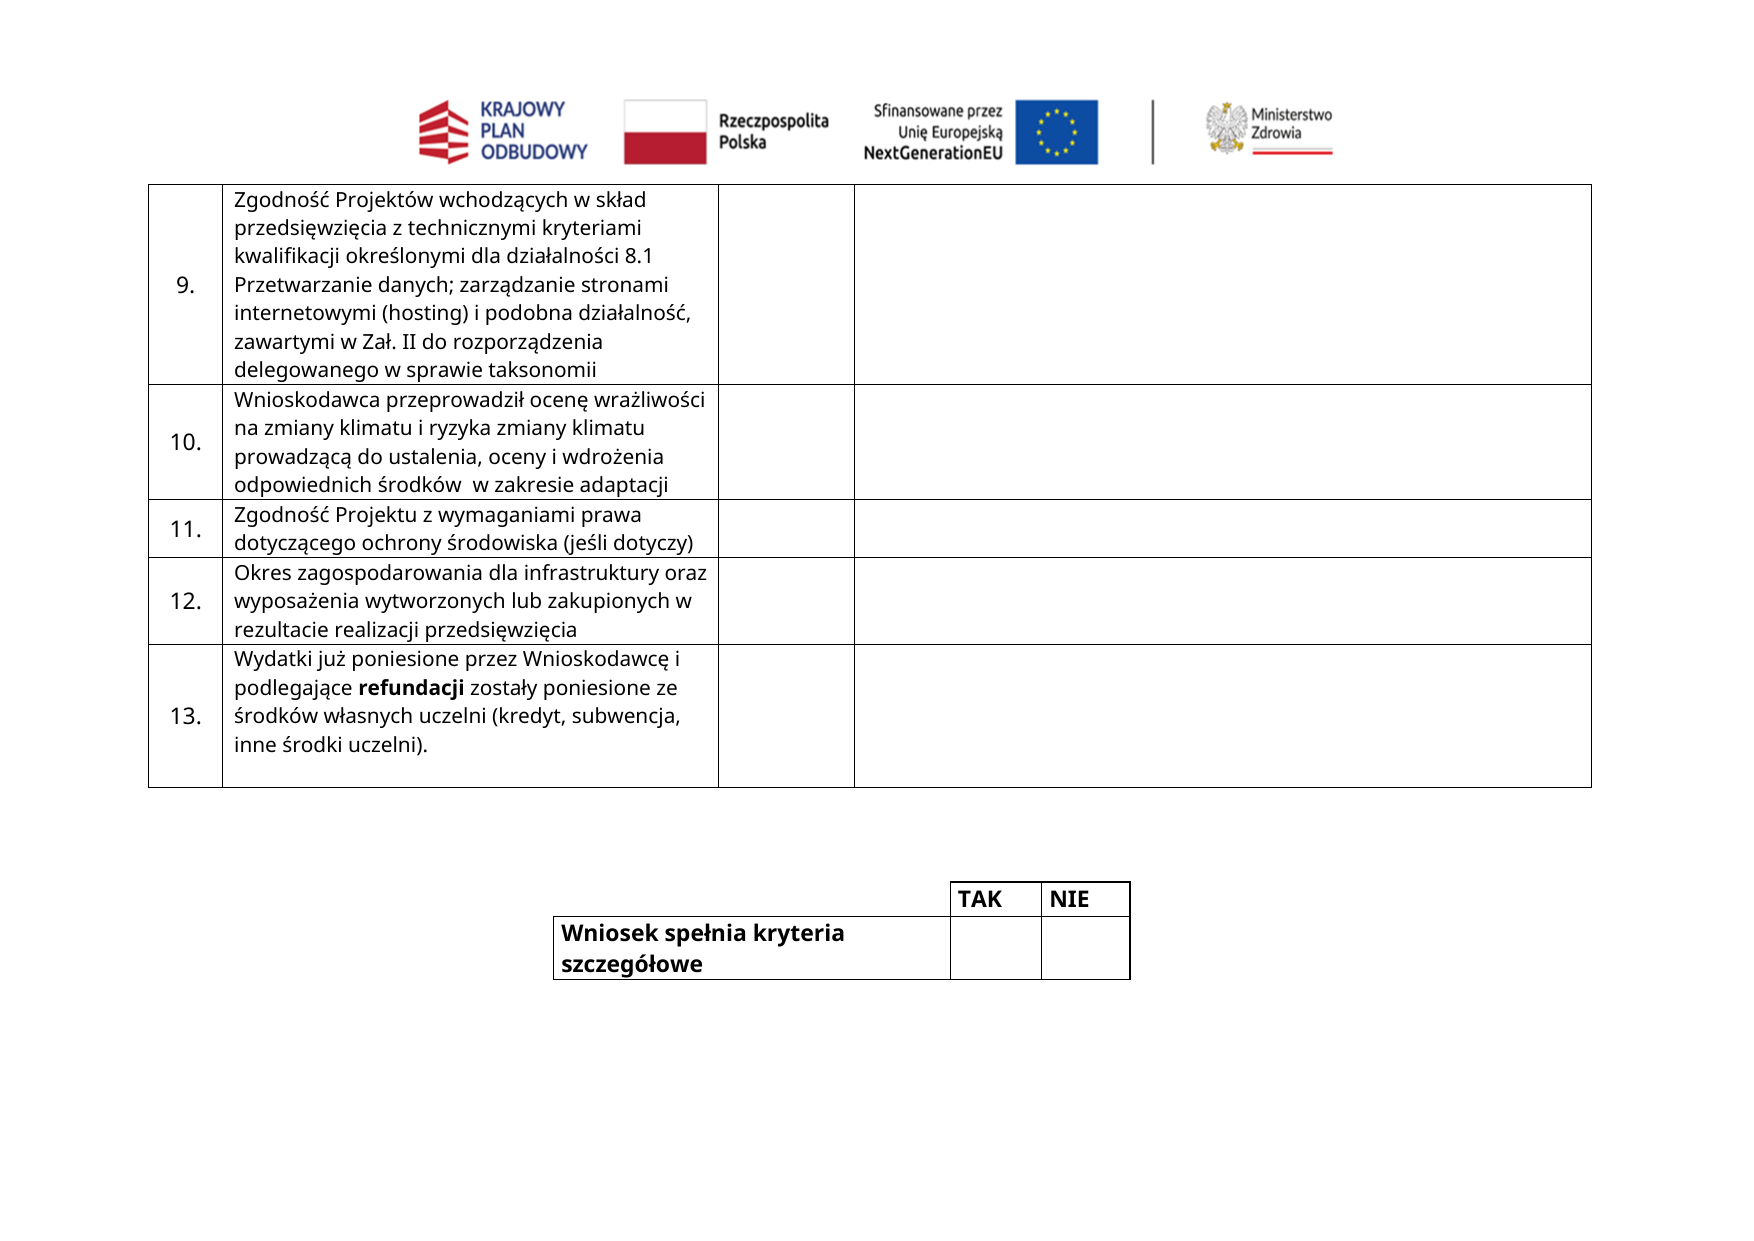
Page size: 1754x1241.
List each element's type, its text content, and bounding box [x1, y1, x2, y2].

table_cell Okres zagospodarowania dla infrastruktury oraz wyposażenia wytworzonych lub zakupionych w rezultacie realizacji przedsięwzięcia [223, 558, 718, 643]
table_cell Wnioskodawca przeprowadził ocenę wrażliwości na zmiany klimatu i ryzyka zmiany klimatu prowadzącą do ustalenia, oceny i wdrożenia odpowiednich środków w zakresie adaptacji [223, 385, 718, 499]
table_cell [719, 185, 854, 384]
table_cell 9. [149, 185, 222, 384]
table_cell Wniosek spełnia kryteria szczegółowe [554, 917, 950, 979]
table_cell Wydatki już poniesione przez Wnioskodawcę i podlegające refundacji zostały poniesione ze środków własnych uczelni (kredyt, subwencja, inne środki uczelni). [223, 645, 718, 787]
table_cell [951, 917, 1041, 979]
table_cell [855, 500, 1591, 557]
table_cell [719, 558, 854, 643]
table_cell [1042, 917, 1129, 979]
table_cell [719, 645, 854, 787]
table_cell 11. [149, 500, 222, 557]
table_cell 12. [149, 558, 222, 643]
table_cell [855, 645, 1591, 787]
table_cell [855, 185, 1591, 384]
picture [402, 73, 1352, 184]
table_header NIE [1042, 883, 1129, 916]
table_cell 13. [149, 645, 222, 787]
table_cell Zgodność Projektu z wymaganiami prawa dotyczącego ochrony środowiska (jeśli dotyczy) [223, 500, 718, 557]
table_cell [719, 500, 854, 557]
table_cell [855, 558, 1591, 643]
table_cell [855, 385, 1591, 499]
table_cell 10. [149, 385, 222, 499]
table_header TAK [951, 883, 1041, 916]
table_cell [719, 385, 854, 499]
table_cell Zgodność Projektów wchodzących w skład przedsięwzięcia z technicznymi kryteriami kwalifikacji określonymi dla działalności 8.1 Przetwarzanie danych; zarządzanie stronami internetowymi (hosting) i podobna działalność, zawartymi w Zał. II do rozporządzenia delegowanego w sprawie taksonomii [223, 185, 718, 384]
